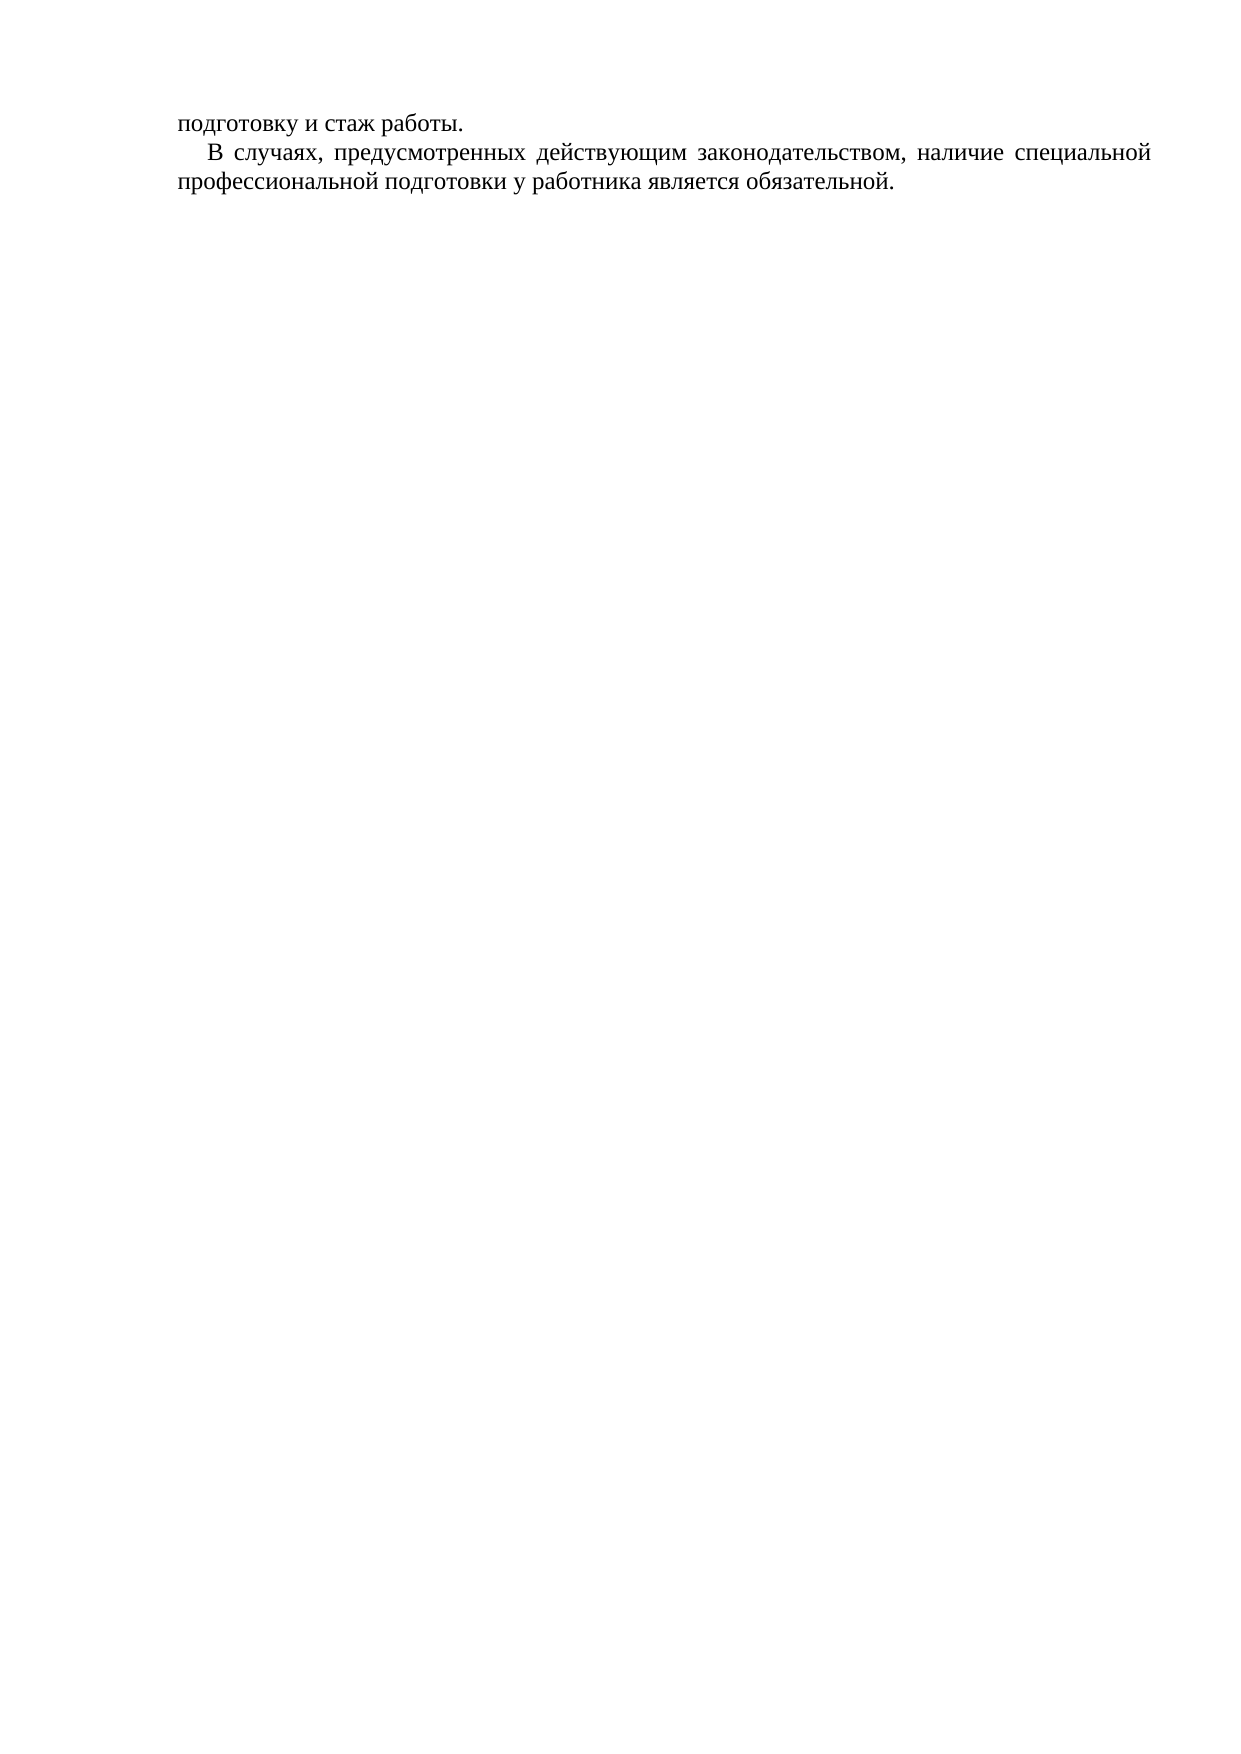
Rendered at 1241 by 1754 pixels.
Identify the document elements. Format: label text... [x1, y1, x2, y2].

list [177, 108, 1152, 137]
text В случаях, предусмотренных действующим законодательством, наличие специальной профессиональной подготовки у работника является обязательной. [177, 137, 1152, 194]
